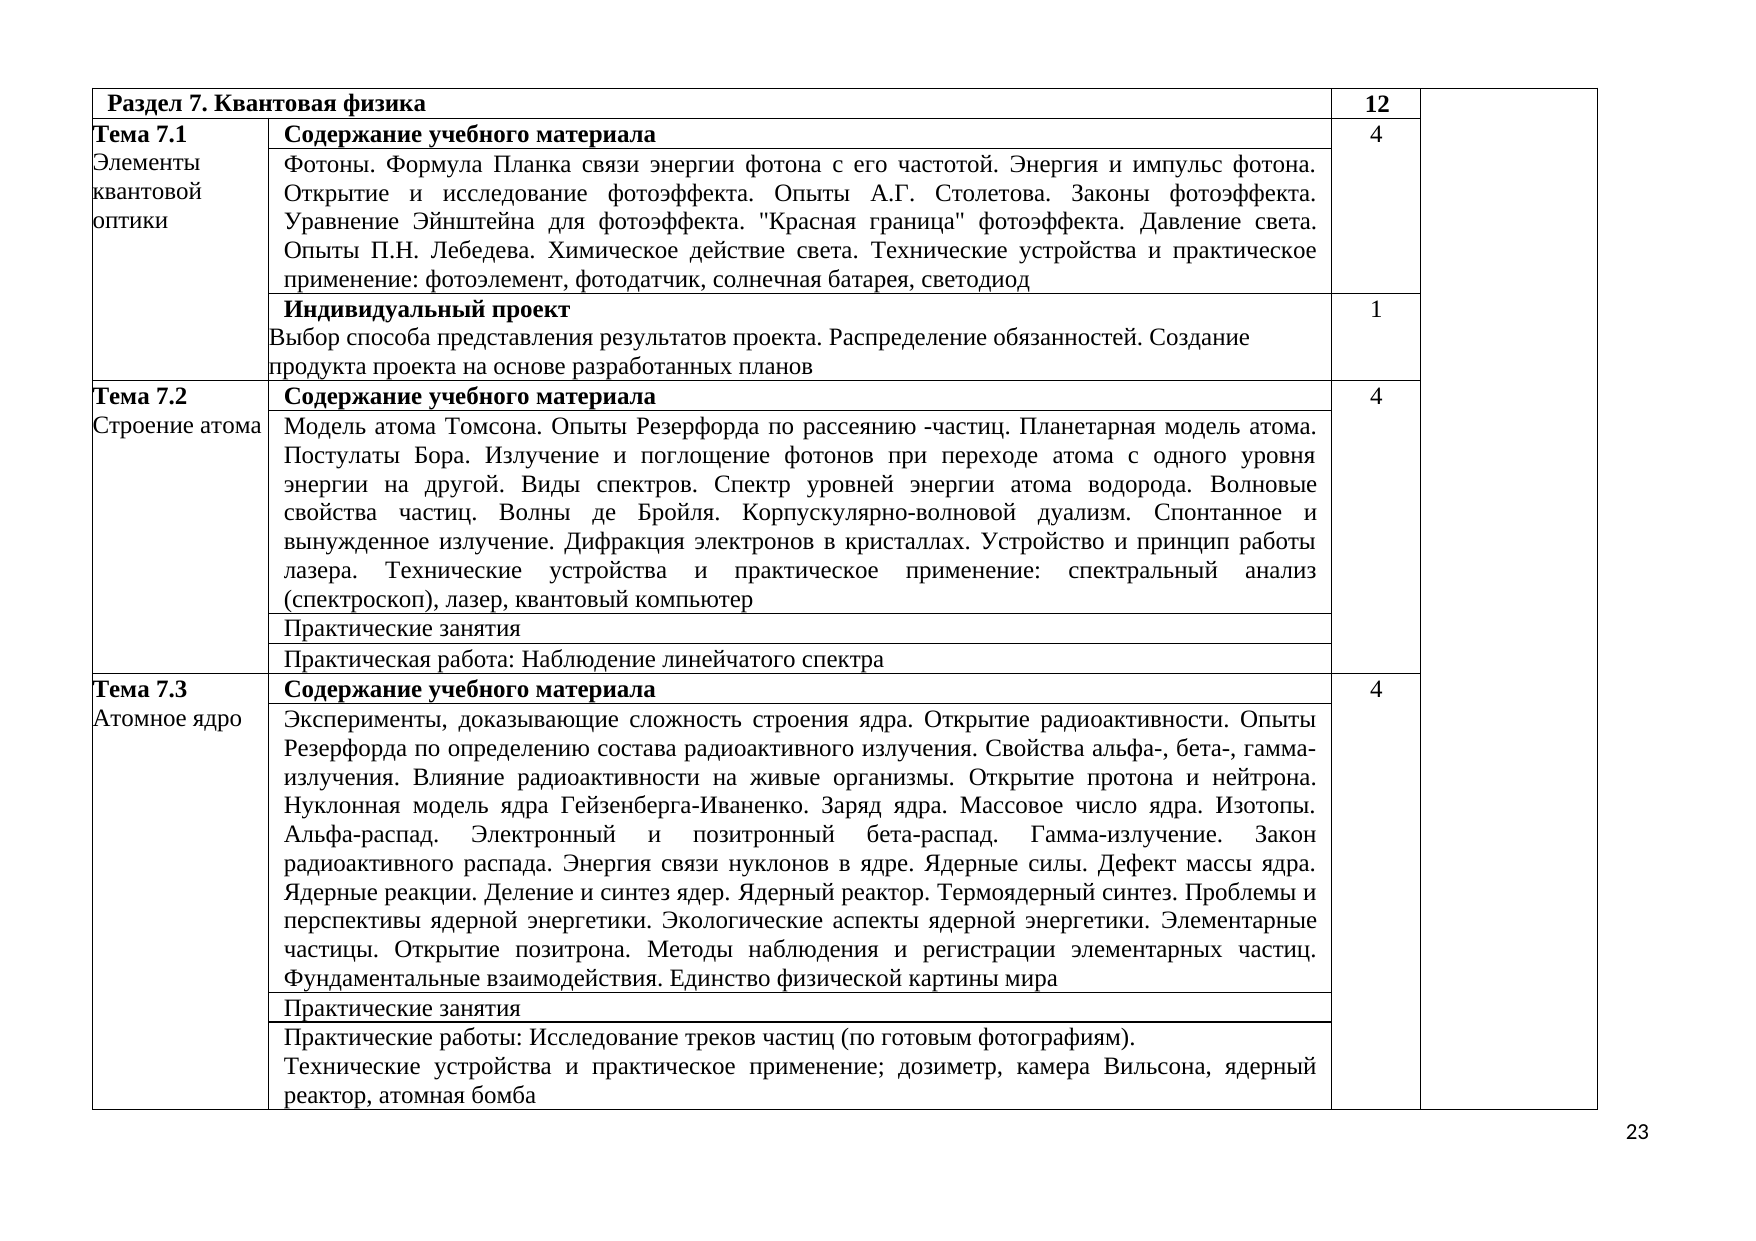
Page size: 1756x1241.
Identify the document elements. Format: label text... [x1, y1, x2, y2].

table_cell Тема 7.3 Атомное ядро [93, 674, 268, 1109]
table_cell Тема 7.2 Строение атома [93, 381, 268, 673]
table_cell 1 [1332, 294, 1420, 380]
table_cell Практические занятия [269, 614, 1331, 643]
table_cell Эксперименты, доказывающие сложность строения ядра. Открытие радиоактивности. Опыты Резерфорда по определению состава радиоактивного излучения. Свойства альфа-, бета-, гамма-излучения. Влияние радиоактивности на живые организмы. Открытие протона и нейтрона. Нуклонная модель ядра Гейзенберга-Иваненко. Заряд ядра. Массовое число ядра. Изотопы. Альфа-распад. Электронный и позитронный бета-распад. Гамма-излучение. Закон радиоактивного распада. Энергия связи нуклонов в ядре. Ядерные силы. Дефект массы ядра. Ядерные реакции. Деление и синтез ядер. Ядерный реактор. Термоядерный синтез. Проблемы и перспективы ядерной энергетики. Экологические аспекты ядерной энергетики. Элементарные частицы. Открытие позитрона. Методы наблюдения и регистрации элементарных частиц. Фундаментальные взаимодействия. Единство физической картины мира [269, 704, 1331, 992]
table_cell [1421, 89, 1597, 1109]
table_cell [269, 1023, 1331, 1109]
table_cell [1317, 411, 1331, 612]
table_cell Фотоны. Формула Планка связи энергии фотона с его частотой. Энергия и импульс фотона. Открытие и исследование фотоэффекта. Опыты А.Г. Столетова. Законы фотоэффекта. Уравнение Эйнштейна для фотоэффекта. "Красная граница" фотоэффекта. Давление света. Опыты П.Н. Лебедева. Химическое действие света. Технические устройства и практическое применение: фотоэлемент, фотодатчик, солнечная батарея, светодиод [269, 149, 1331, 293]
table_cell Содержание учебного материала [269, 674, 1331, 703]
table_cell Индивидуальный проект Выбор способа представления результатов проекта. Распределение обязанностей. Создание продукта проекта на основе разработанных планов [269, 294, 1331, 380]
table_cell Практическая работа: Наблюдение линейчатого спектра [269, 644, 1331, 673]
table_cell 4 [1332, 674, 1420, 1109]
table_cell Содержание учебного материала [269, 119, 1331, 148]
table_cell Содержание учебного материала [269, 381, 1331, 410]
table_cell Тема 7.1 Элементы квантовой оптики [93, 119, 268, 380]
table_cell 12 [1332, 89, 1420, 118]
table_cell Раздел 7. Квантовая физика [93, 89, 1331, 118]
table_cell Практические занятия [269, 993, 1331, 1021]
table_cell 4 [1332, 381, 1420, 673]
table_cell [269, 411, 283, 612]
table_cell 4 [1332, 119, 1420, 293]
